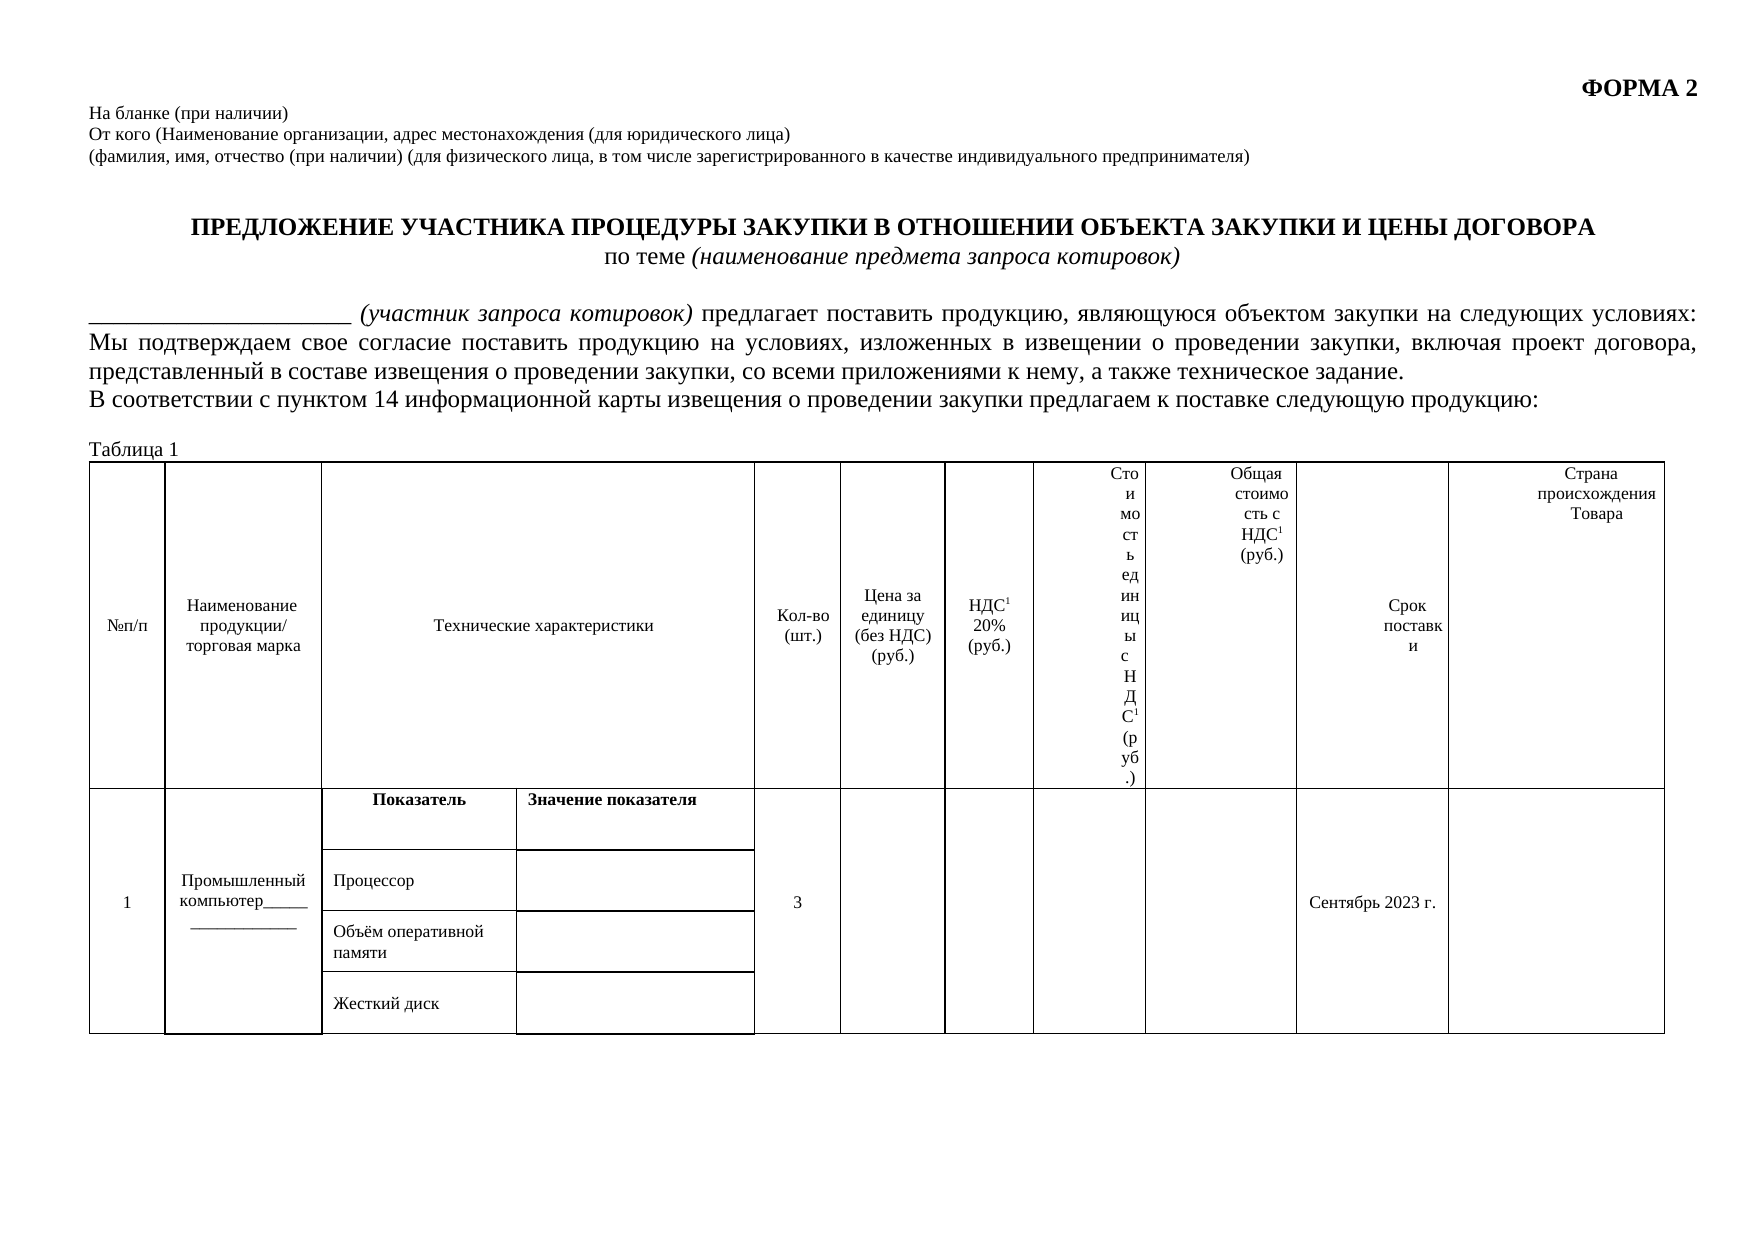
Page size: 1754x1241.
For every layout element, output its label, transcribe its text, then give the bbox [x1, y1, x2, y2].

table_cell Объём оперативной памяти [323, 911, 516, 971]
table_cell [841, 789, 944, 1032]
table_cell Жесткий диск [323, 972, 516, 1032]
table_cell 1 [90, 789, 164, 1032]
table_cell [517, 851, 754, 910]
table_header Наименование продукции/торговая марка [166, 463, 321, 787]
table_header Стоимость единицы с НДС1 (руб.) [1034, 463, 1145, 787]
table_header Страна происхождения Товара [1449, 463, 1664, 787]
text От кого (Наименование организации, адрес местонахождения (для юридического лица) [89, 123, 1698, 145]
table_cell Процессор [323, 850, 516, 910]
table_header Общая стоимость с НДС1 (руб.) [1146, 463, 1296, 787]
table_cell [517, 973, 754, 1032]
table_header Срок поставки [1297, 463, 1448, 787]
table_cell Промышленный компьютер_________________ [166, 789, 321, 1032]
table_header №п/п [90, 463, 164, 787]
table_cell Показатель [323, 789, 516, 849]
text ФОРМА 2 [325, 73, 1698, 102]
table_cell [1449, 789, 1664, 1032]
text по теме (наименование предмета запроса котировок) [89, 241, 1698, 269]
text На бланке (при наличии) [89, 102, 1698, 123]
text Таблица 1 [89, 437, 1698, 461]
text _____________________ (участник запроса котировок) предлагает поставить продукцию, являющуюся объектом закупки на следующих условиях: Мы подтверждаем свое согласие поставить продукцию на условиях, изложенных в извещении о проведении закупки, включая проект договора, представленный в составе извещения о проведении закупки, со всеми приложениями к нему, а также техническое задание. [89, 298, 1698, 384]
table_cell Сентябрь 2023 г. [1297, 789, 1448, 1032]
table_header Кол-во (шт.) [755, 463, 840, 787]
table_cell [946, 789, 1033, 1032]
table_cell [517, 912, 754, 971]
text (фамилия, имя, отчество (при наличии) (для физического лица, в том числе зарегистрированного в качестве индивидуального предпринимателя) [89, 145, 1698, 166]
text В соответствии с пунктом 14 информационной карты извещения о проведении закупки предлагаем к поставке следующую продукцию: [89, 384, 1698, 413]
table_cell [1034, 789, 1145, 1032]
table_cell Значение показателя [517, 789, 754, 849]
table_cell [1146, 789, 1296, 1032]
text ПРЕДЛОЖЕНИЕ УЧАСТНИКА ПРОЦЕДУРЫ ЗАКУПКИ В ОТНОШЕНИИ ОБЪЕКТА ЗАКУПКИ И ЦЕНЫ ДОГОВОРА [89, 212, 1698, 241]
table_header Цена за единицу (без НДС) (руб.) [841, 463, 944, 787]
table_header НДС1 20% (руб.) [946, 463, 1033, 787]
table_cell 3 [755, 789, 840, 1032]
table_header Технические характеристики [322, 463, 754, 787]
